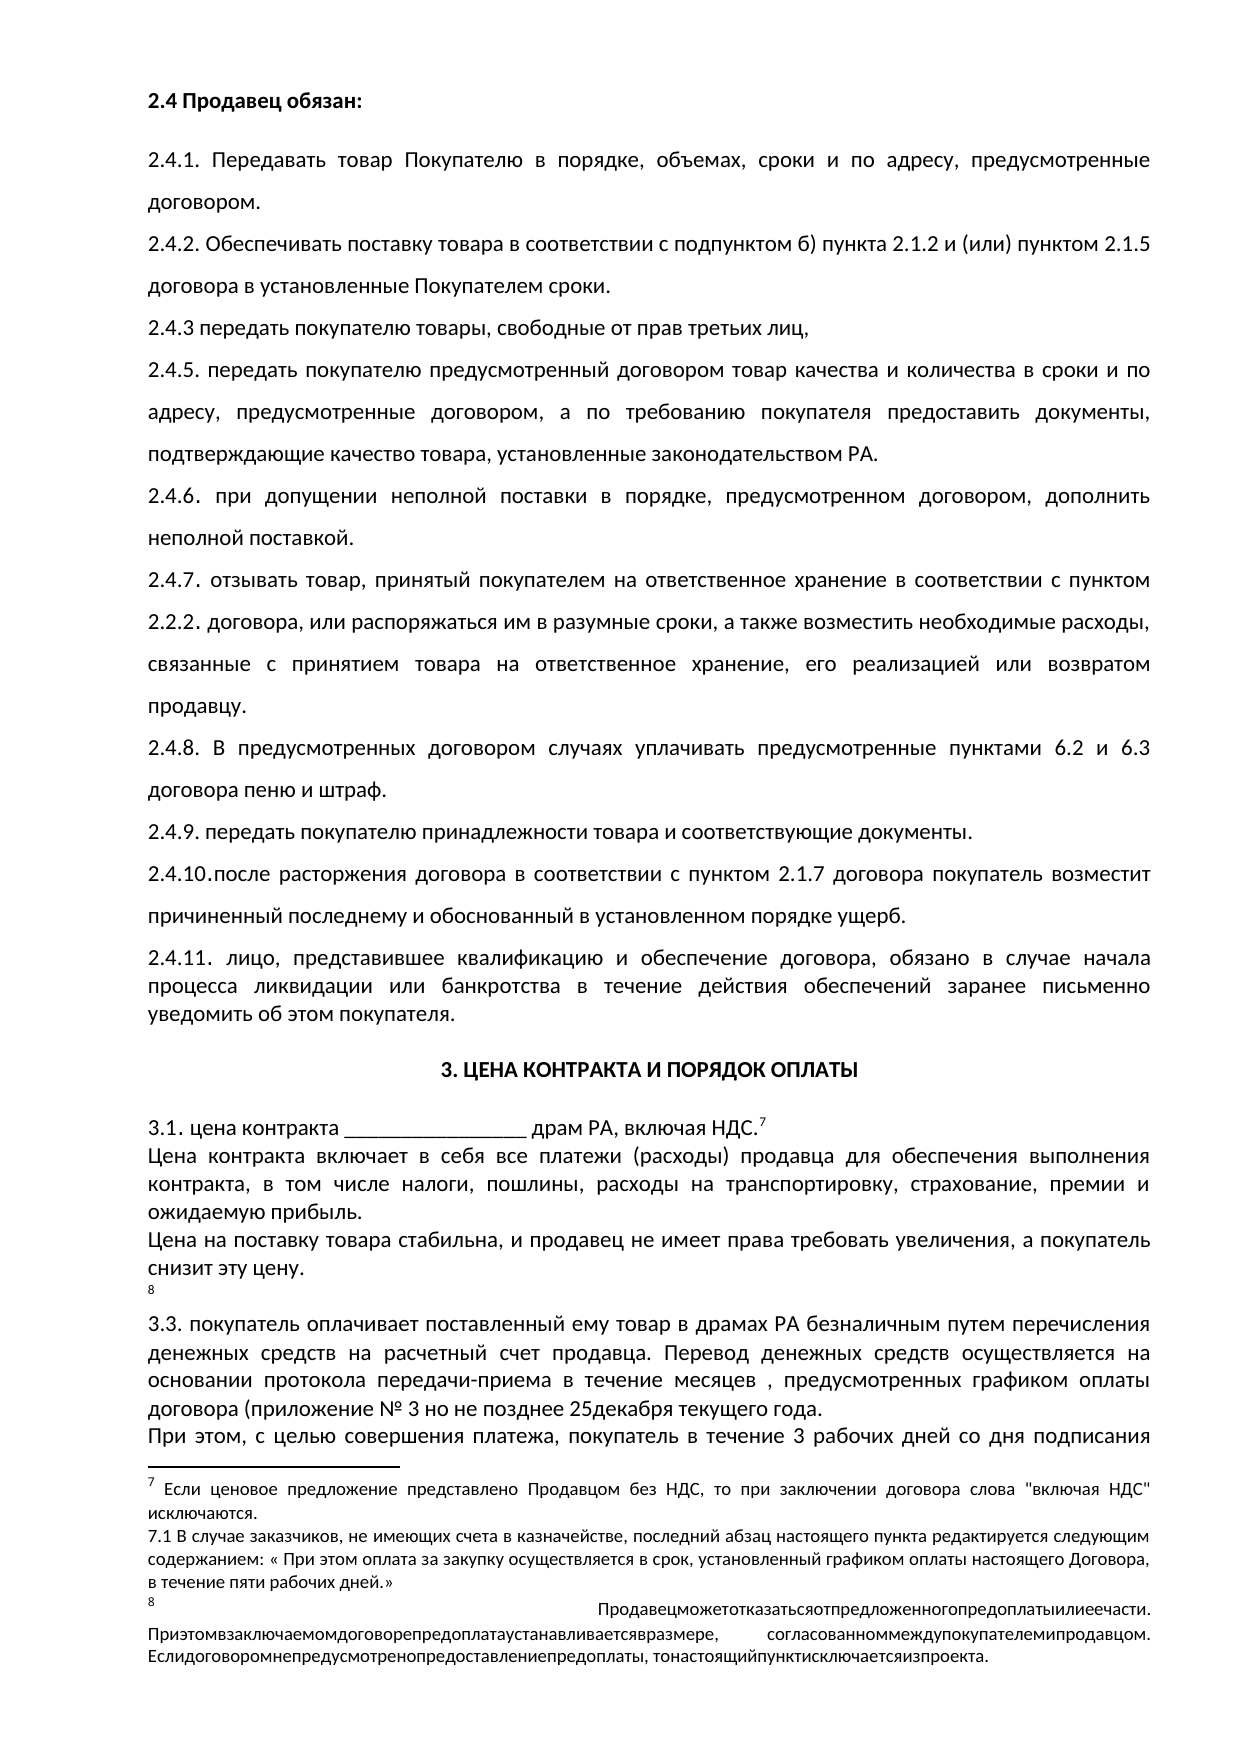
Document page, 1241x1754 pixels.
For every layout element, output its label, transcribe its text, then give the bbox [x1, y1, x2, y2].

text 2.4.11․ лицо, представившее квалификацию и обеспечение договора, обязано в случае начала процесса ликвидации или банкротства в течение действия обеспечений заранее письменно уведомить об этом покупателя. [148, 943, 1152, 1027]
text 2.4.9. передать покупателю принадлежности товара и соответствующие документы. [148, 817, 1152, 845]
text 3.3. покупатель оплачивает поставленный ему товар в драмах РА безналичным путем перечисления денежных средств на расчетный счет продавца. Перевод денежных средств осуществляется на основании протокола передачи-приема в течение месяцев , предусмотренных графиком оплаты договора (приложение № 3 но не позднее 25декабря текущего года. [148, 1309, 1152, 1422]
text 2.4.6․ при допущении неполной поставки в порядке, предусмотренном договором, дополнить неполной поставкой. [148, 481, 1152, 551]
text 2.4.10․после расторжения договора в соответствии с пунктом 2.1.7 договора покупатель возместит причиненный последнему и обоснованный в установленном порядке ущерб. [148, 859, 1152, 929]
text 2.4.8. В предусмотренных договором случаях уплачивать предусмотренные пунктами 6.2 и 6.3 договора пеню и штраф. [148, 733, 1152, 803]
text 2.4.5. передать покупателю предусмотренный договором товар качества и количества в сроки и по адресу, предусмотренные договором, а по требованию покупателя предоставить документы, подтверждающие качество товара, установленные законодательством РА. [148, 355, 1152, 467]
text Цена на поставку товара стабильна, и продавец не имеет права требовать увеличения, а покупатель снизит эту цену. [148, 1226, 1152, 1282]
text 3.1․ цена контракта ________________ драм РА, включая НДС. [148, 1113, 1152, 1141]
text 2.4.1. Передавать товар Покупателю в порядке, объемах, сроки и по адресу, предусмотренные договором. [148, 145, 1152, 215]
text 2.4 Продавец обязан: [148, 86, 1152, 114]
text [148, 1422, 1152, 1450]
text 3. ЦЕНА КОНТРАКТА И ПОРЯДОК ОПЛАТЫ [148, 1055, 1152, 1083]
text 2.4.3 передать покупателю товары, свободные от прав третьих лиц, [148, 313, 1152, 341]
text Цена контракта включает в себя все платежи (расходы) продавца для обеспечения выполнения контракта, в том числе налоги, пошлины, расходы на транспортировку, страхование, премии и ожидаемую прибыль. [148, 1141, 1152, 1226]
text 2.4.7․ отзывать товар, принятый покупателем на ответственное хранение в соответствии с пунктом 2.2.2․ договора, или распоряжаться им в разумные сроки, а также возместить необходимые расходы, связанные с принятием товара на ответственное хранение, его реализацией или возвратом продавцу. [148, 565, 1152, 719]
text 2.4.2. Обеспечивать поставку товара в соответствии с подпунктом б) пункта 2.1.2 и (или) пунктом 2.1.5 договора в установленные Покупателем сроки. [148, 229, 1152, 299]
